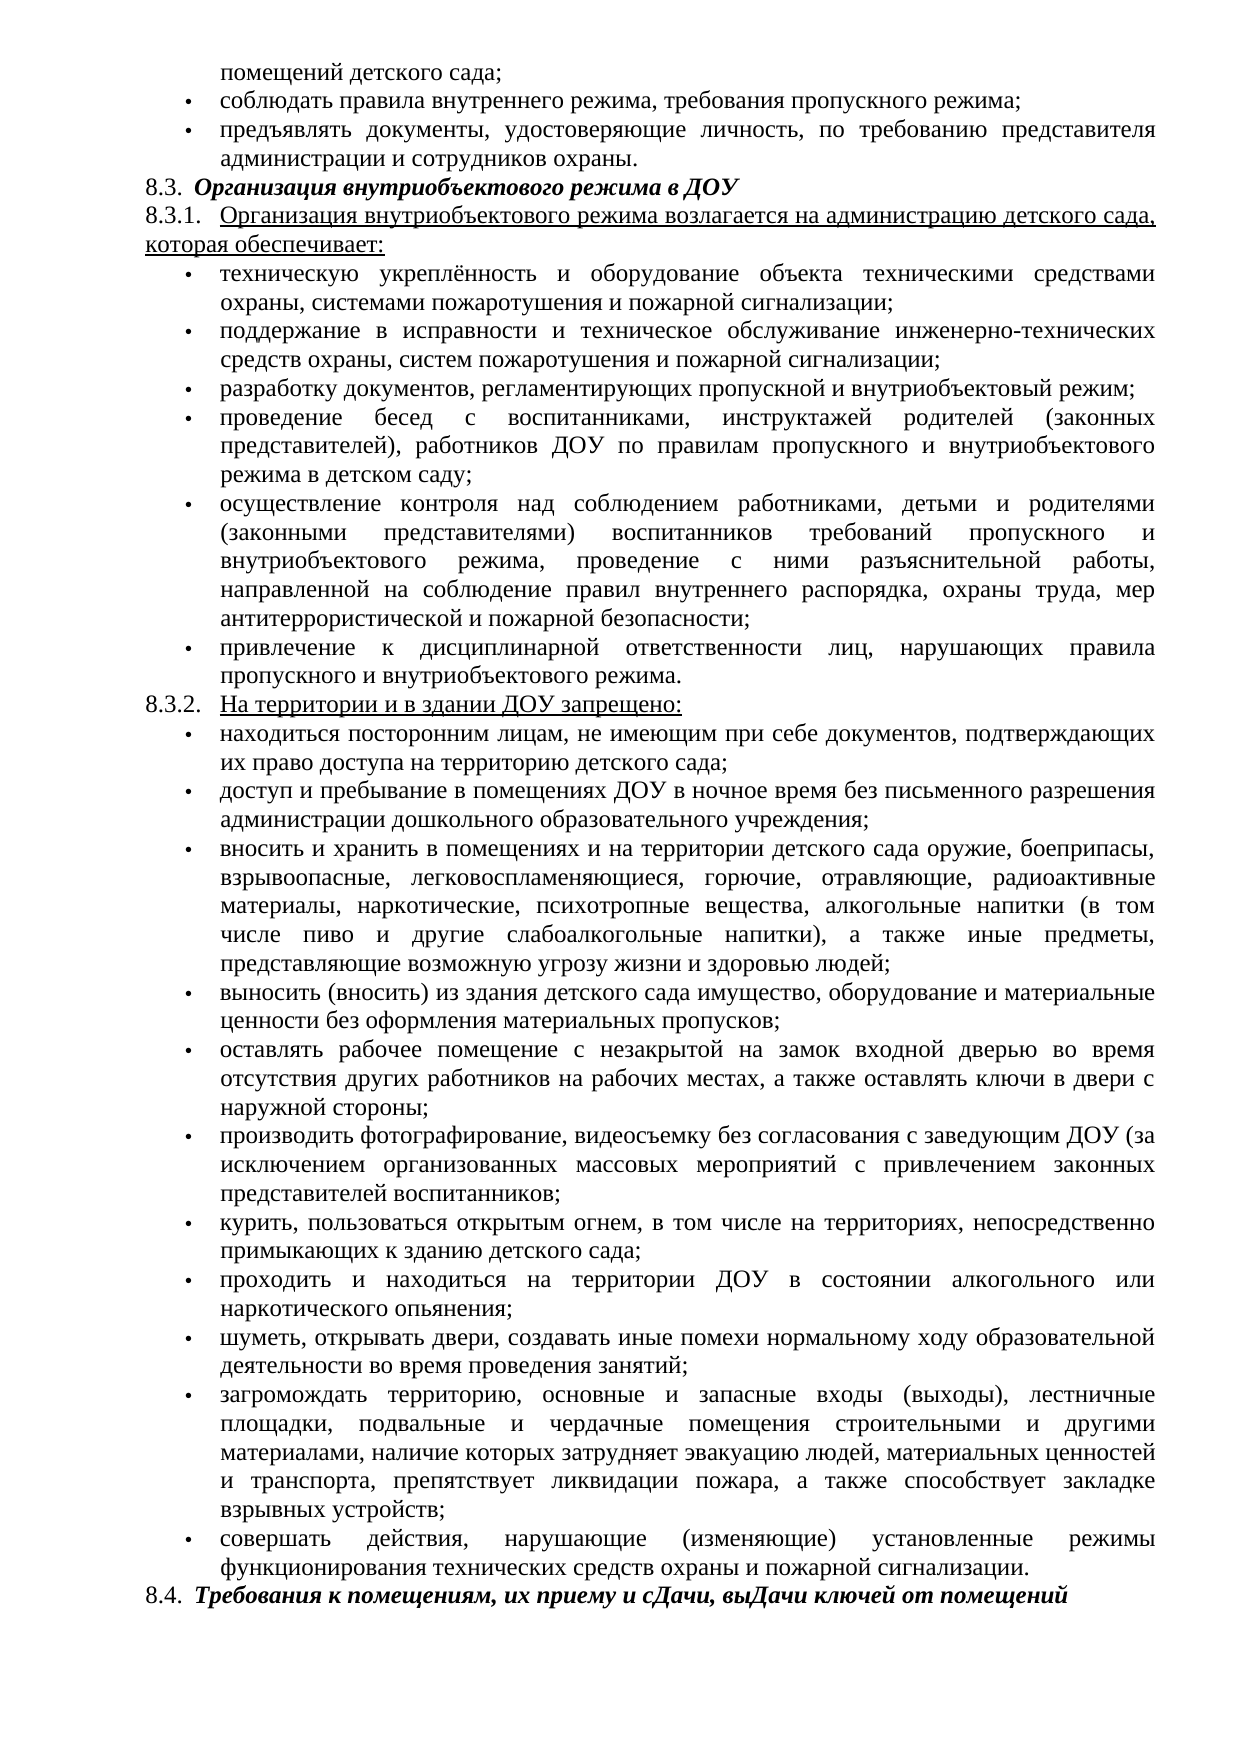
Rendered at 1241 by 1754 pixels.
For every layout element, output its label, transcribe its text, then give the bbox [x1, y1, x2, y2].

list разработку документов, регламентирующих пропускной и внутриобъектовый режим; [145, 373, 1156, 402]
list шуметь, открывать двери, создавать иные помехи нормальному ходу образовательной деятельности во время проведения занятий; [185, 1322, 1156, 1379]
list доступ и пребывание в помещениях ДОУ в ночное время без письменного разрешения администрации дошкольного образовательного учреждения; [185, 775, 1156, 833]
list вносить и хранить в помещениях и на территории детского сада оружие, боеприпасы, взрывоопасные, легковоспламеняющиеся, горючие, отравляющие, радиоактивные материалы, наркотические, психотропные вещества, алкогольные напитки (в том числе пиво и другие слабоалкогольные напитки), а также иные предметы, представляющие возможную угрозу жизни и здоровью людей; [185, 833, 1156, 977]
list проведение бесед с воспитанниками, инструктажей родителей (законных представителей), работников ДОУ по правилам пропускного и внутриобъектового режима в детском саду; [185, 402, 1156, 488]
list осуществление контроля над соблюдением работниками, детьми и родителями (законными представителями) воспитанников требований пропускного и внутриобъектового режима, проведение с ними разъяснительной работы, направленной на соблюдение правил внутреннего распорядка, охраны труда, мер антитеррористической и пожарной безопасности; [185, 488, 1156, 632]
text помещений детского сада; [145, 57, 1156, 85]
list выносить (вносить) из здания детского сада имущество, оборудование и материальные ценности без оформления материальных пропусков; [185, 977, 1156, 1034]
list проходить и находиться на территории ДОУ в состоянии алкогольного или наркотического опьянения; [185, 1264, 1156, 1322]
list Организация внутриобъектового режима в ДОУ [145, 172, 1156, 200]
list привлечение к дисциплинарной ответственности лиц, нарушающих правила пропускного и внутриобъектового режима. [185, 632, 1156, 689]
list производить фотографирование, видеосъемку без согласования с заведующим ДОУ (за исключением организованных массовых мероприятий с привлечением законных представителей воспитанников; [185, 1120, 1156, 1207]
list техническую укреплённость и оборудование объекта техническими средствами охраны, системами пожаротушения и пожарной сигнализации; [185, 258, 1156, 315]
list Требования к помещениям, их приему и сДачи, выДачи ключей от помещений [145, 1580, 1156, 1609]
list поддержание в исправности и техническое обслуживание инженерно-технических средств охраны, систем пожаротушения и пожарной сигнализации; [185, 315, 1156, 373]
list совершать действия, нарушающие (изменяющие) установленные режимы функционирования технических средств охраны и пожарной сигнализации. [185, 1523, 1156, 1580]
list оставлять рабочее помещение с незакрытой на замок входной дверью во время отсутствия других работников на рабочих местах, а также оставлять ключи в двери с наружной стороны; [185, 1034, 1156, 1120]
list находиться посторонним лицам, не имеющим при себе документов, подтверждающих их право доступа на территорию детского сада; [185, 718, 1156, 775]
list На территории и в здании ДОУ запрещено: [145, 689, 1156, 718]
list предъявлять документы, удостоверяющие личность, по требованию представителя администрации и сотрудников охраны. [185, 114, 1156, 172]
list курить, пользоваться открытым огнем, в том числе на территориях, непосредственно примыкающих к зданию детского сада; [185, 1207, 1156, 1264]
list соблюдать правила внутреннего режима, требования пропускного режима; [145, 85, 1156, 114]
list Организация внутриобъектового режима возлагается на администрацию детского сада, которая обеспечивает: [145, 200, 1156, 258]
list загромождать территорию, основные и запасные входы (выходы), лестничные площадки, подвальные и чердачные помещения строительными и другими материалами, наличие которых затрудняет эвакуацию людей, материальных ценностей и транспорта, препятствует ликвидации пожара, а также способствует закладке взрывных устройств; [185, 1379, 1156, 1523]
